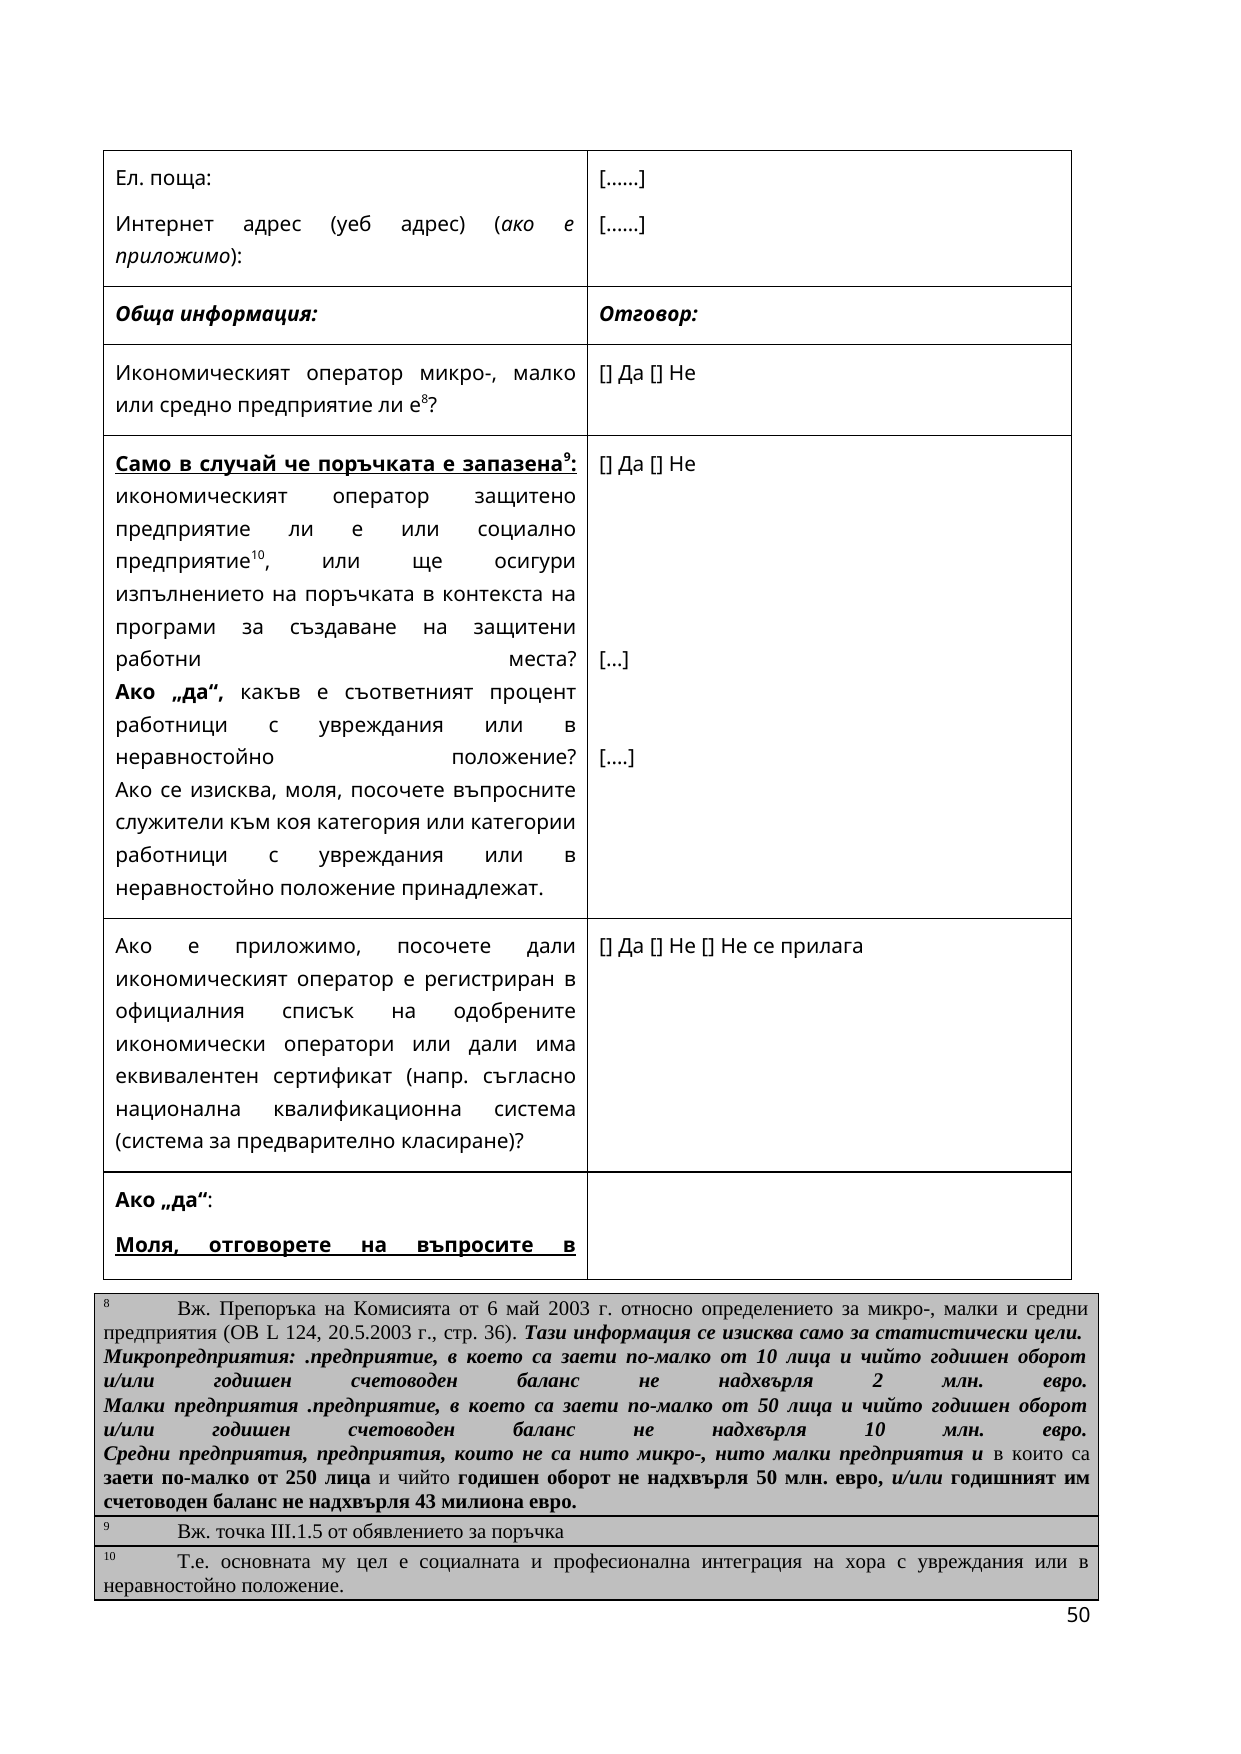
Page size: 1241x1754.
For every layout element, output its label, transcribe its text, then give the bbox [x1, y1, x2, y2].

table_cell Обща информация: [104, 287, 587, 344]
table_cell Икономическият оператор микро-, малко или средно предприятие ли е? [104, 345, 587, 435]
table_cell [104, 1173, 587, 1279]
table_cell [104, 151, 587, 286]
table_cell Ако е приложимо, посочете дали икономическият оператор е регистриран в официалния списък на одобрените икономически оператори или дали има еквивалентен сертификат (напр. съгласно национална квалификационна система (система за предварително класиране)? [104, 919, 587, 1171]
table_cell [] Да [] Не [] Не се прилага [588, 919, 1071, 1171]
table_cell Отговор: [588, 287, 1071, 344]
table_cell Само в случай че поръчката е запазена: икономическият оператор защитено предприятие ли е или социално предприятие, или ще осигури изпълнението на поръчката в контекста на програми за създаване на защитени работни места? Ако „да“, какъв е съответният процент работници с увреждания или в неравностойно положение? Ако се изисква, моля, посочете въпросните служители към коя категория или категории работници с увреждания или в неравностойно положение принадлежат. [104, 436, 587, 917]
table_cell [] Да [] Не [588, 345, 1071, 435]
table_cell [……] [……] [……] [……] [588, 151, 1071, 286]
table_cell [] Да [] Не […] [….] [588, 436, 1071, 917]
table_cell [588, 1173, 1071, 1279]
